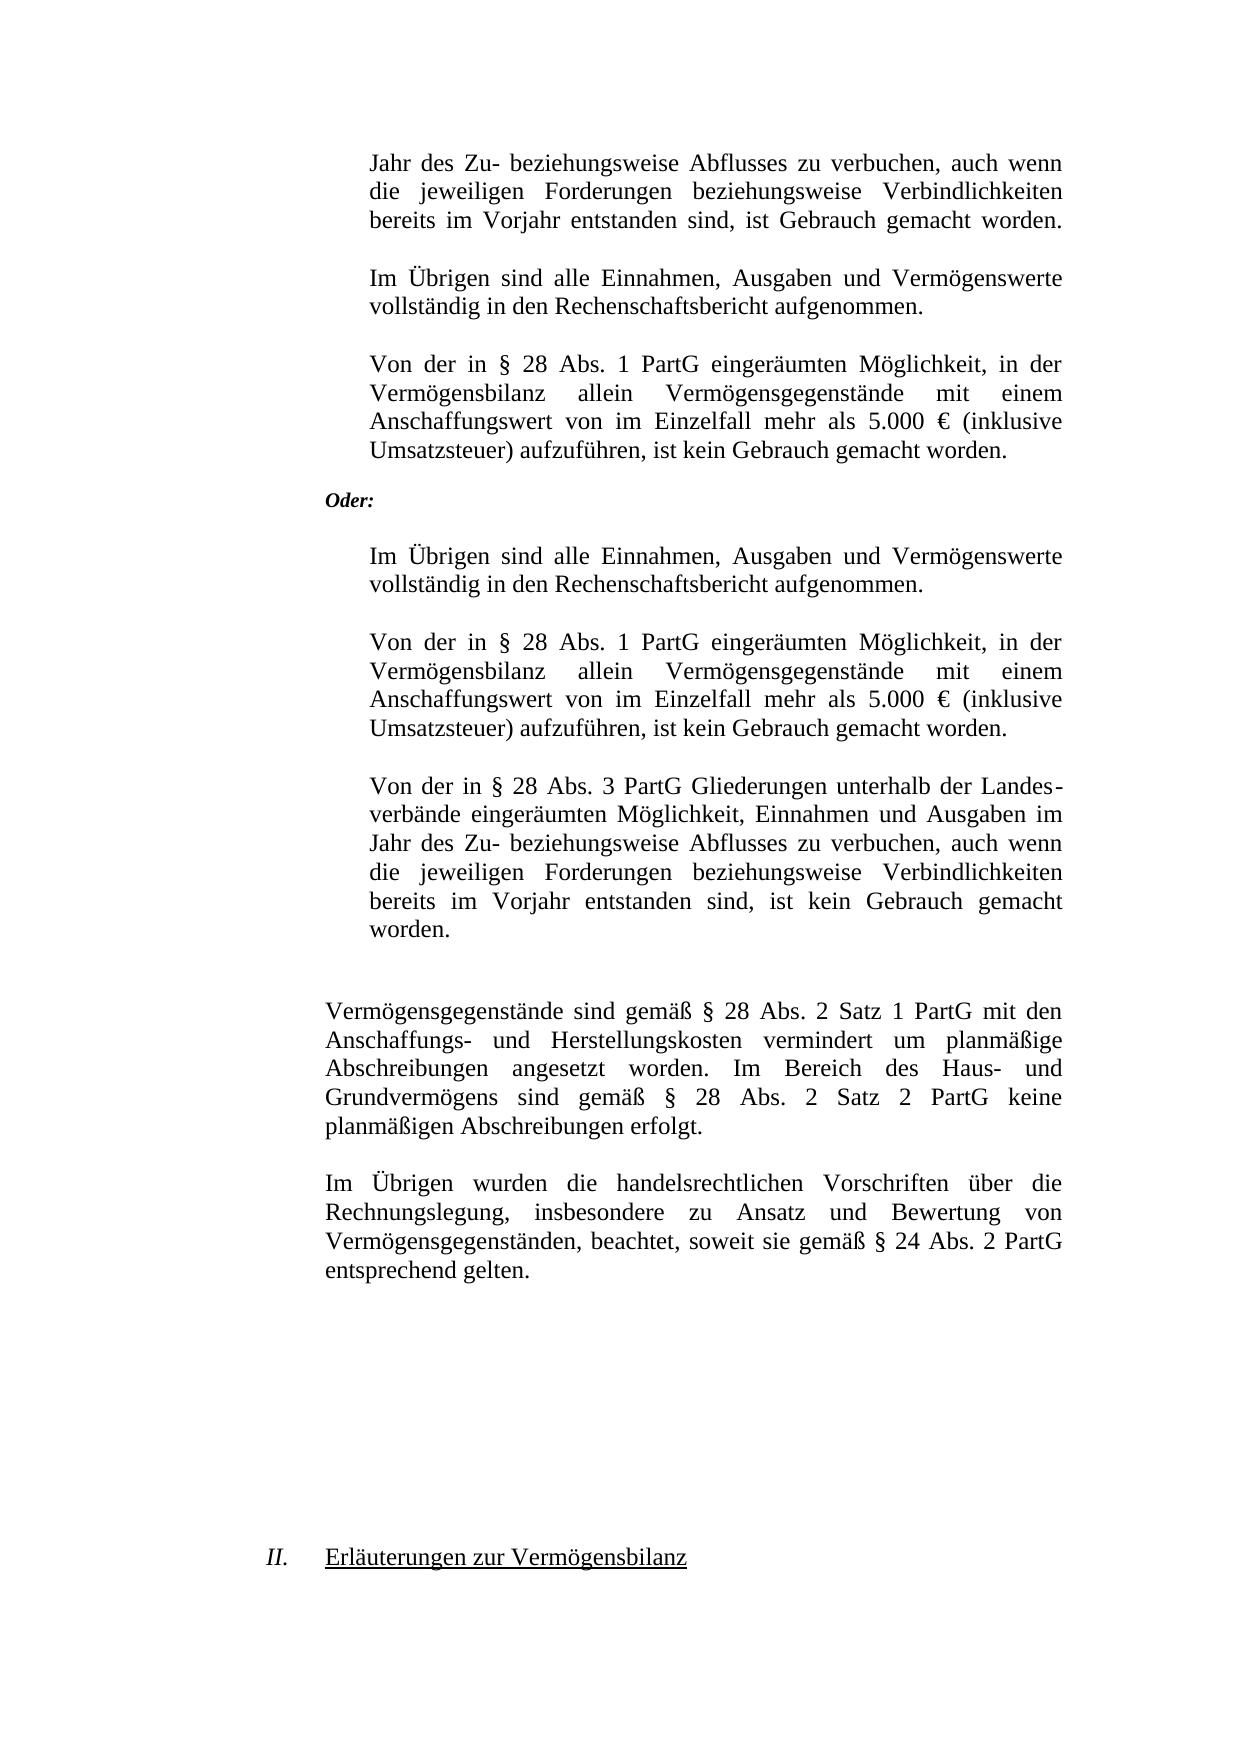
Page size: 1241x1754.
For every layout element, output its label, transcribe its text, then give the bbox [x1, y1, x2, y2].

text Oder: [325, 488, 1063, 512]
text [369, 148, 1063, 488]
text Im Übrigen sind alle Einnahmen, Ausgaben und Vermögenswerte vollständig in den Rechenschaftsbericht aufgenommen. Von der in § 28 Abs. 1 PartG eingeräumten Möglichkeit, in der Vermögensbilanz allein Vermögensgegenstände mit einem Anschaffungswert von im Einzelfall mehr als 5.000 € (inklusive Umsatzsteuer) aufzuführen, ist kein Gebrauch gemacht worden. Von der in § 28 Abs. 3 PartG Gliederungen unterhalb der Landesverbände eingeräumten Möglichkeit, Einnahmen und Ausgaben im Jahr des Zu- beziehungsweise Abflusses zu verbuchen, auch wenn die jeweiligen Forderungen beziehungsweise Verbindlichkeiten bereits im Vorjahr entstanden sind, ist kein Gebrauch gemacht worden. [325, 512, 1063, 967]
list Erläuterungen zur Vermögensbilanz [266, 1542, 1063, 1595]
text Vermögensgegenstände sind gemäß § 28 Abs. 2 Satz 1 PartG mit den Anschaffungs- und Herstellungskosten vermindert um planmäßige Abschreibungen angesetzt worden. Im Bereich des Haus- und Grundvermögens sind gemäß § 28 Abs. 2 Satz 2 PartG keine planmäßigen Abschreibungen erfolgt. Im Übrigen wurden die handelsrechtlichen Vorschriften über die Rechnungslegung, insbesondere zu Ansatz und Bewertung von Vermögensgegenständen, beachtet, soweit sie gemäß § 24 Abs. 2 PartG entsprechend gelten. [325, 996, 1063, 1341]
